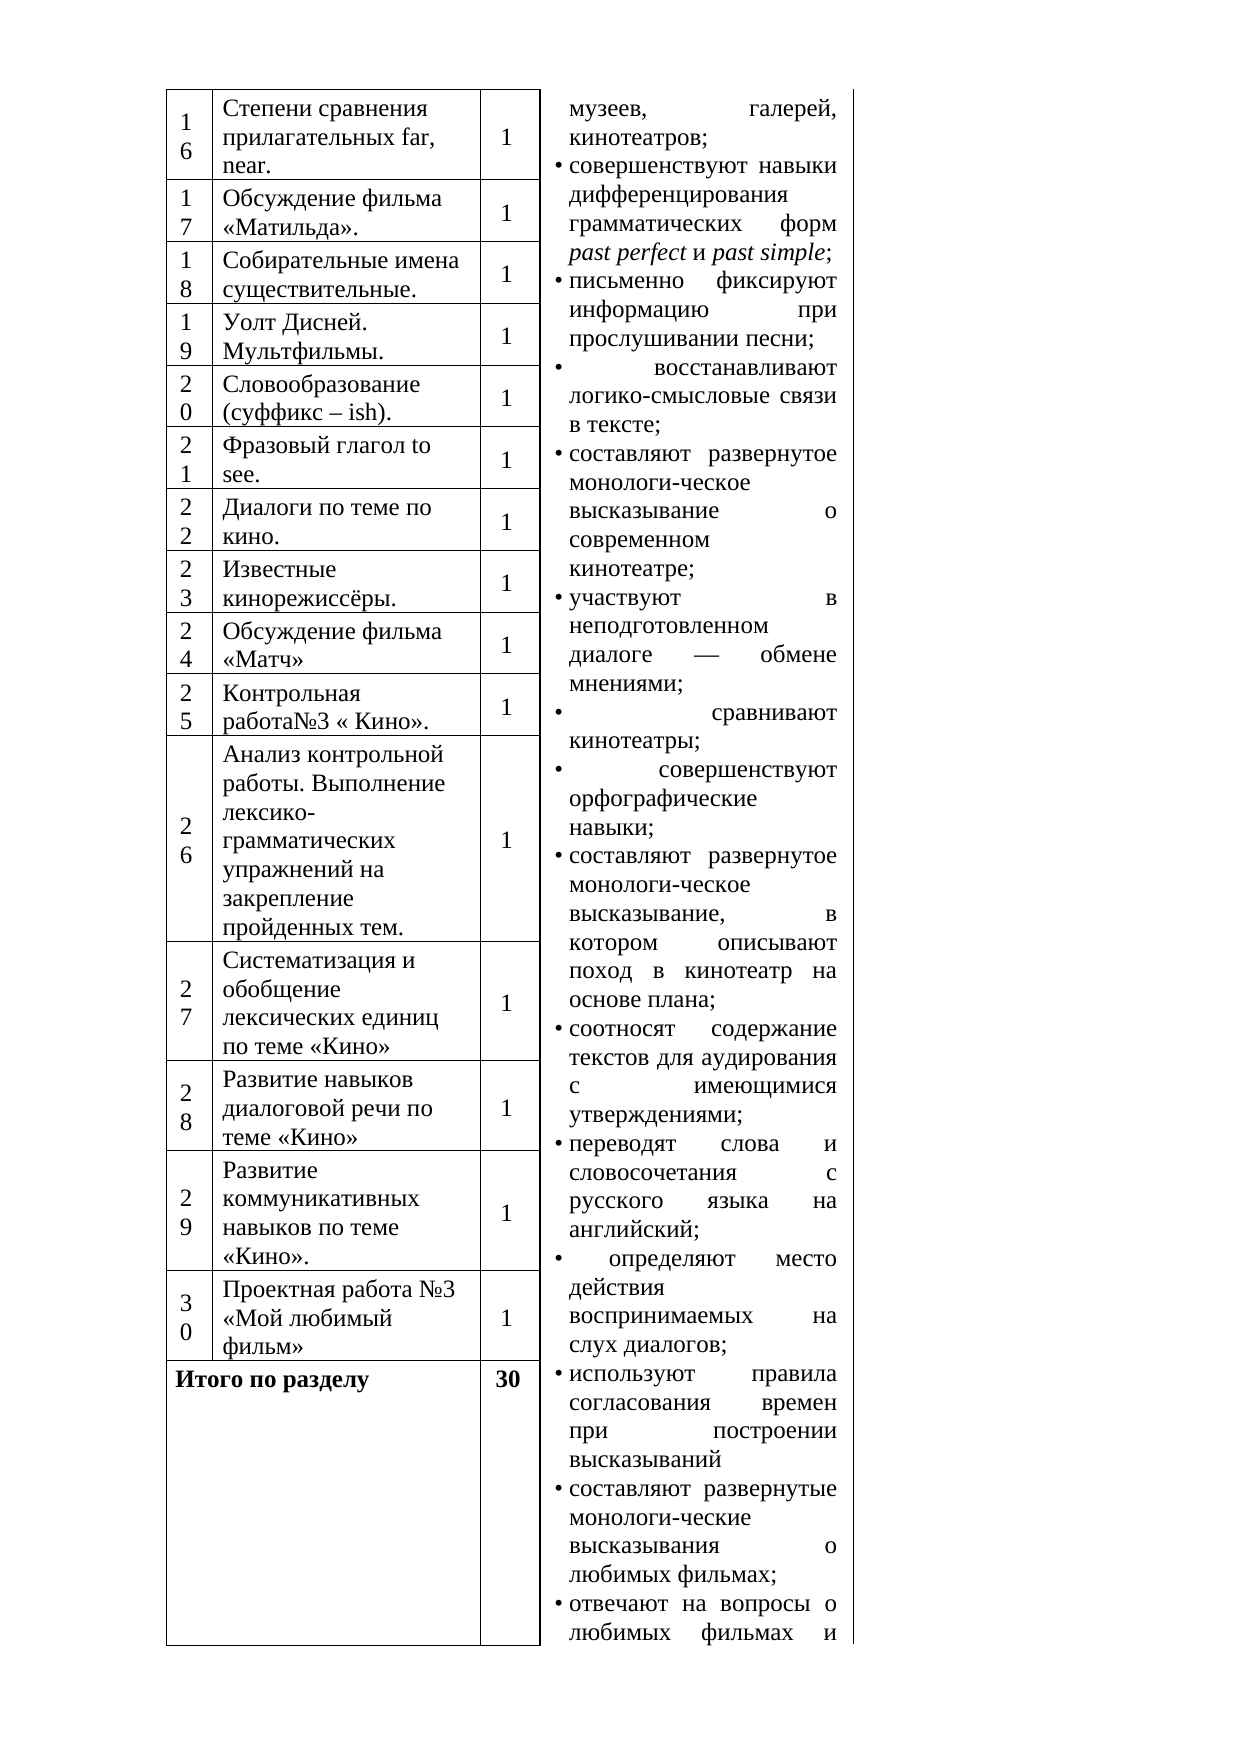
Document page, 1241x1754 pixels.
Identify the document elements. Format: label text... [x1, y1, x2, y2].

table_cell Проектная работа №3 «Мой любимый фильм» [213, 1271, 480, 1360]
table_cell 1 [481, 90, 539, 179]
table_cell 16 [167, 90, 212, 179]
table_cell 1 [481, 1061, 539, 1150]
table_cell 1 [481, 613, 539, 673]
table_cell 17 [167, 180, 212, 241]
table_cell 30 [481, 1361, 539, 1645]
table_cell 26 [167, 736, 212, 941]
table_cell Уолт Дисней. Мультфильмы. [213, 304, 480, 364]
table_cell Анализ контрольной работы. Выполнение лексико-грамматических упражнений на закрепление пройденных тем. [213, 736, 480, 941]
table_cell Обсуждение фильма «Матильда». [213, 180, 480, 241]
table_cell 1 [481, 736, 539, 941]
table_cell Степени сравнения прилагательных far, near. [213, 90, 480, 179]
table_cell 25 [167, 674, 212, 735]
table_cell 1 [481, 366, 539, 426]
table_cell Итого по разделу [167, 1361, 480, 1645]
table_cell 22 [167, 489, 212, 550]
table_cell Развитие навыков диалоговой речи по теме «Кино» [213, 1061, 480, 1150]
table_cell Контрольная работа№3 « Кино». [213, 674, 480, 735]
table_cell 1 [481, 674, 539, 735]
table_cell Обсуждение фильма «Матч» [213, 613, 480, 673]
table_cell 20 [167, 366, 212, 426]
table_cell 1 [481, 1151, 539, 1270]
table_cell 1 [481, 242, 539, 303]
table_cell Систематизация и обобщение лексических единиц по теме «Кино» [213, 942, 480, 1060]
table_cell 18 [167, 242, 212, 303]
table_cell 1 [481, 489, 539, 550]
table_cell Развитие коммуникативных навыков по теме «Кино». [213, 1151, 480, 1270]
table_cell 19 [167, 304, 212, 364]
table_cell 24 [167, 613, 212, 673]
table_cell 21 [167, 427, 212, 488]
table_cell Диалоги по теме по кино. [213, 489, 480, 550]
table_cell 23 [167, 551, 212, 612]
table_cell 1 [481, 551, 539, 612]
table_cell Собирательные имена существительные. [213, 242, 480, 303]
table_cell 30 [167, 1271, 212, 1360]
table_cell Словообразование (суффикс – ish). [213, 366, 480, 426]
table_cell 1 [481, 1271, 539, 1360]
table_cell 1 [481, 942, 539, 1060]
table_cell 28 [167, 1061, 212, 1150]
table_cell 1 [481, 427, 539, 488]
table_cell Известные кинорежиссёры. [213, 551, 480, 612]
table_cell 1 [481, 304, 539, 364]
table_cell 1 [481, 180, 539, 241]
table_cell 29 [167, 1151, 212, 1270]
table_cell Фразовый глагол to see. [213, 427, 480, 488]
table_cell 27 [167, 942, 212, 1060]
